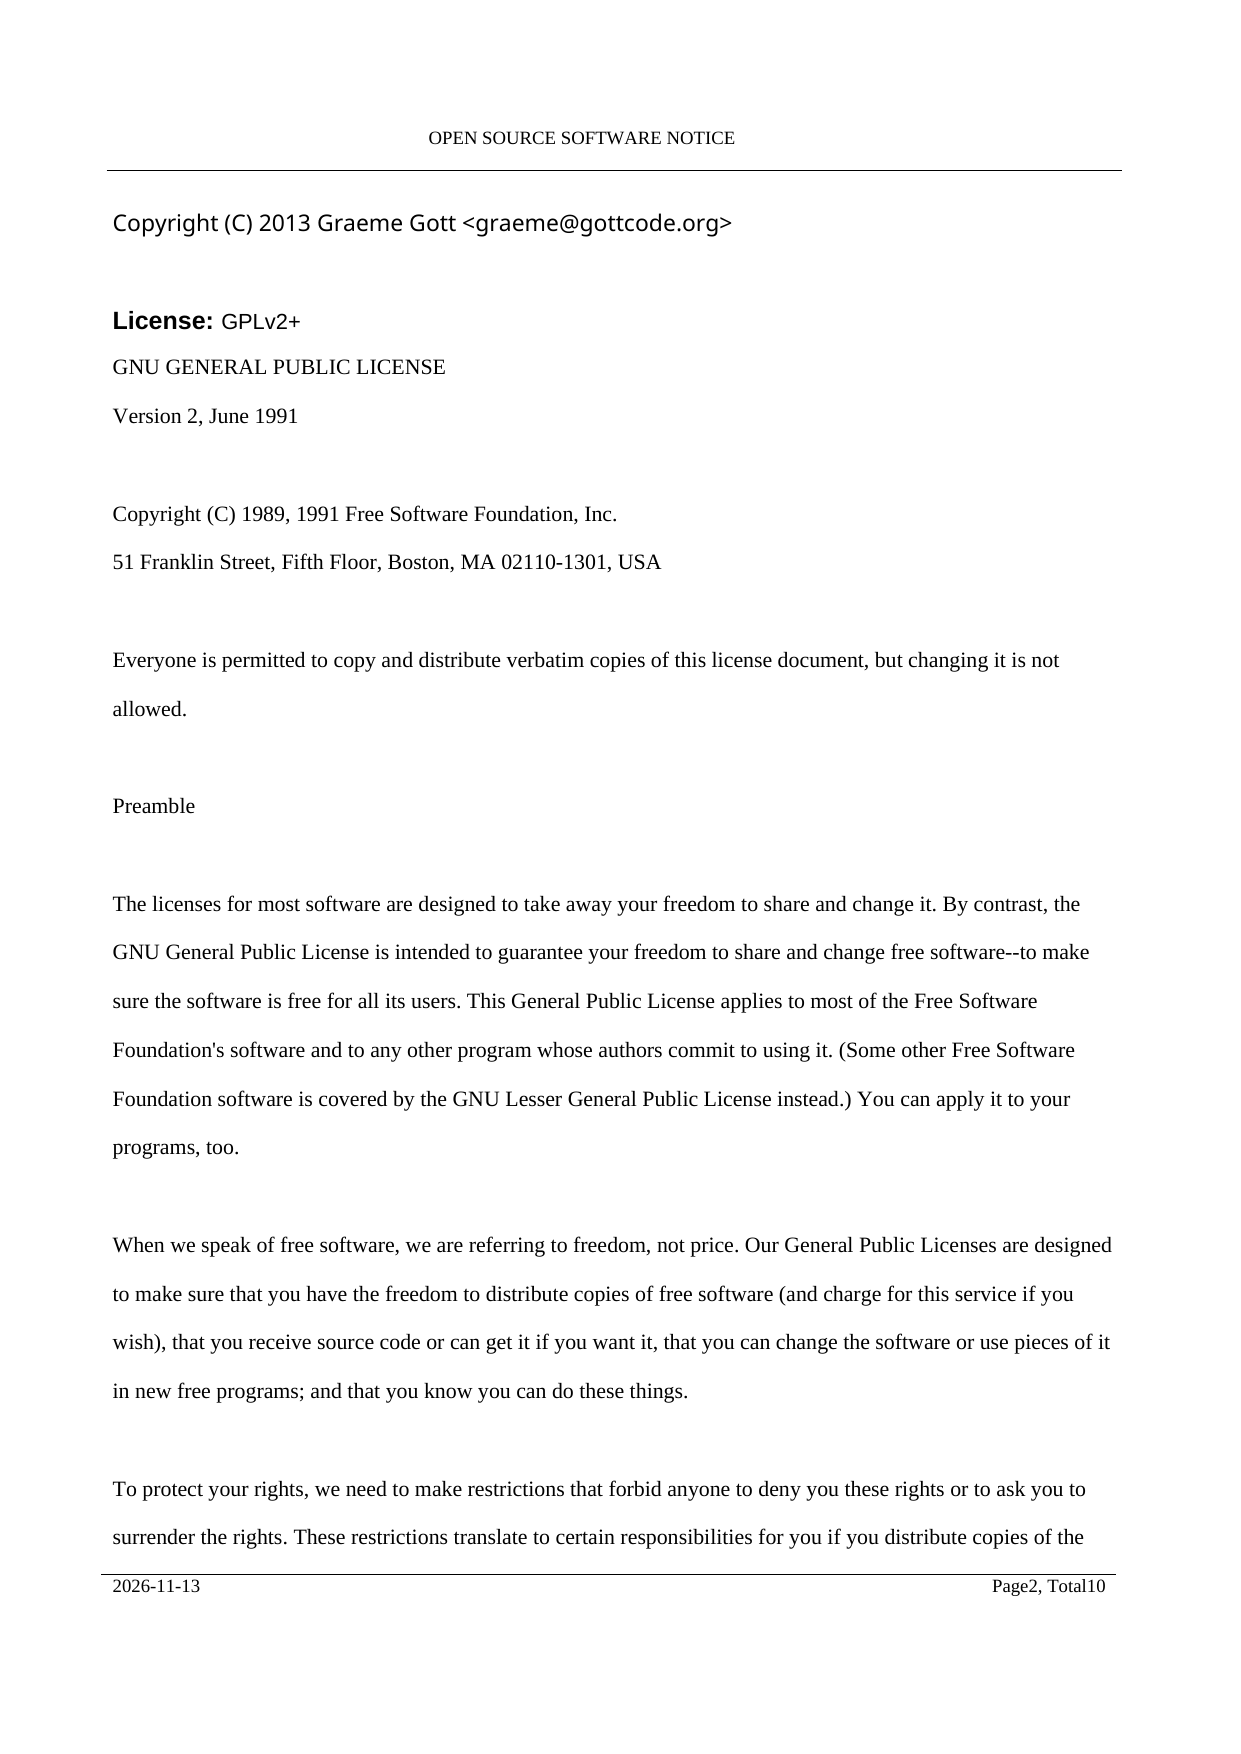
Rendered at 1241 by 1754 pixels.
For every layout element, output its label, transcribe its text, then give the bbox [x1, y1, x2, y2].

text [112, 351, 1128, 1553]
text License: GPLv2+ [112, 304, 1128, 336]
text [112, 206, 1128, 288]
